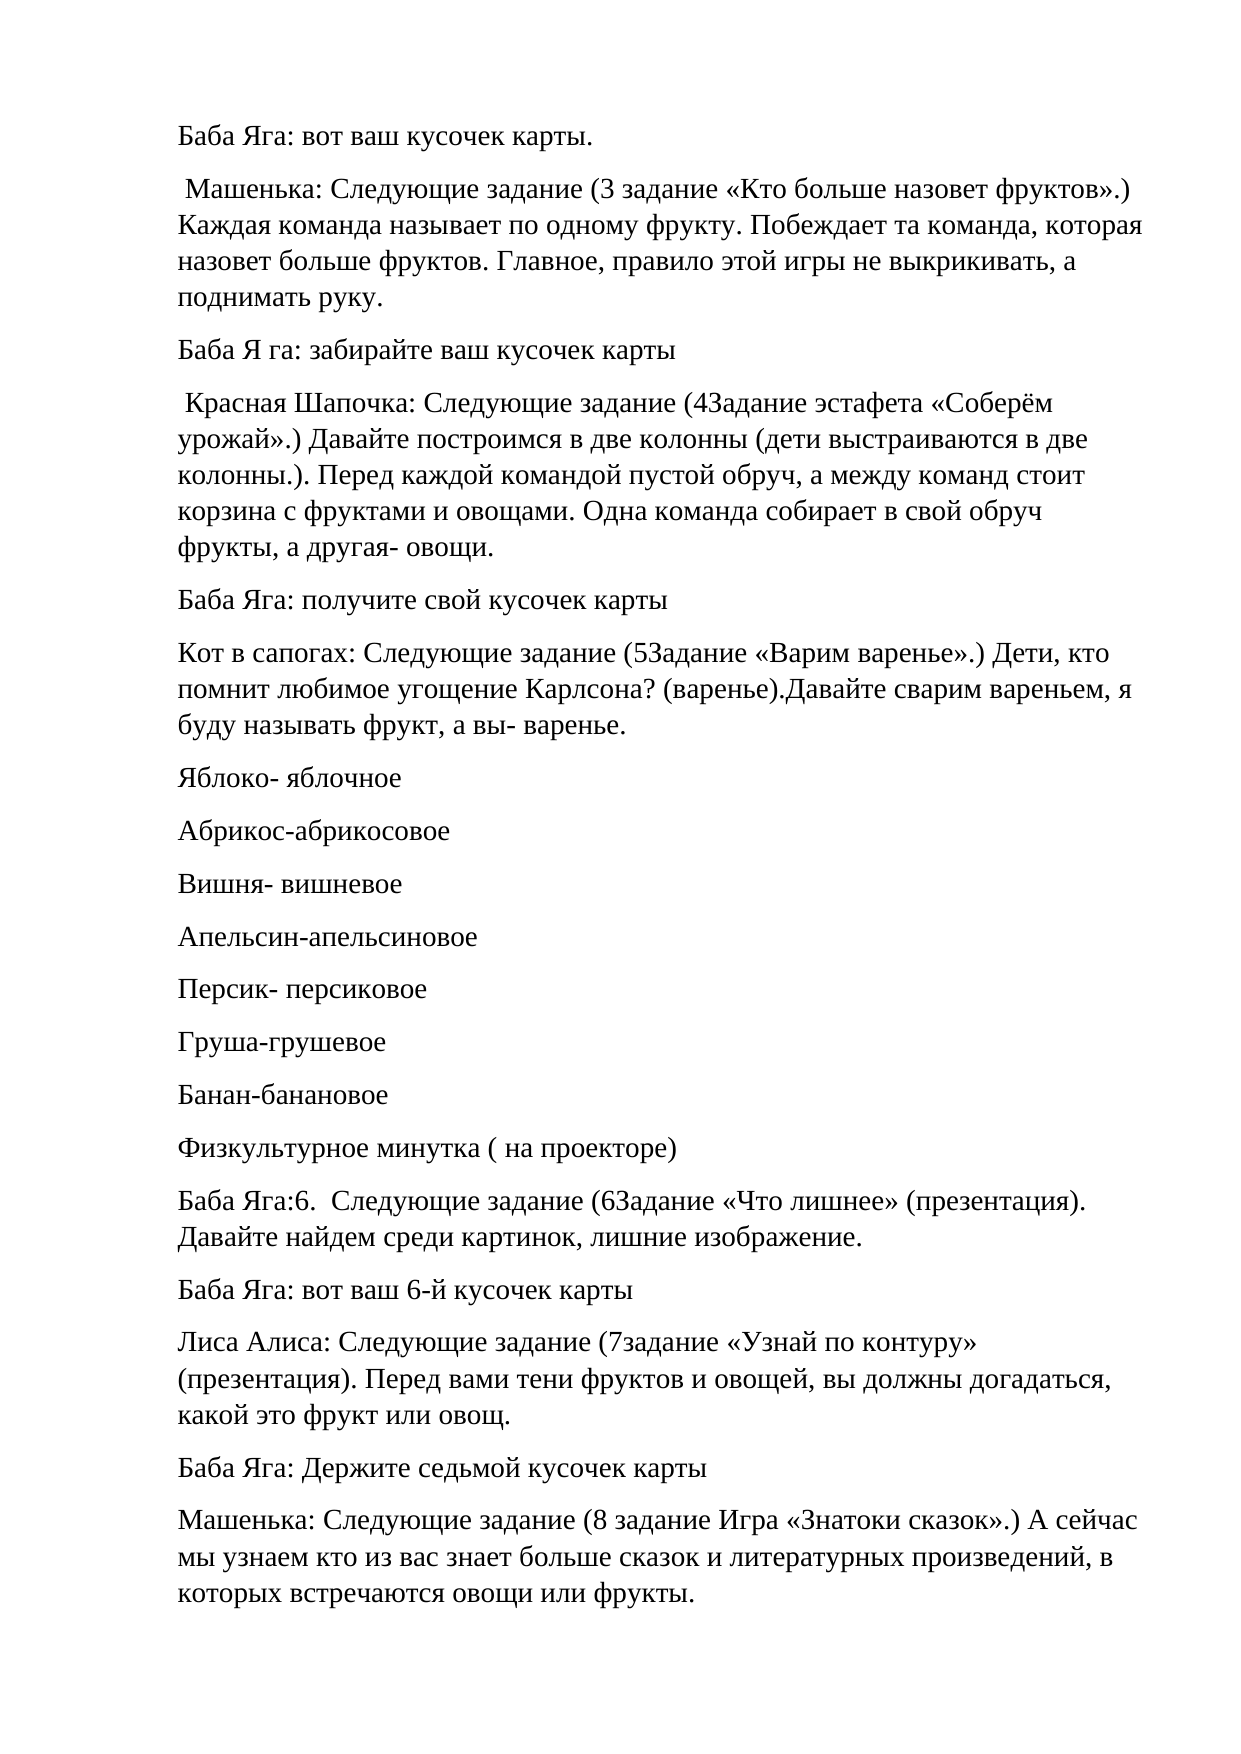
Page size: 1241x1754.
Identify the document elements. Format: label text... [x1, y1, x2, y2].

text Машенька: Следующие задание (3 задание «Кто больше назовет фруктов».) Каждая команда называет по одному фрукту. Побеждает та команда, которая назовет больше фруктов. Главное, правило этой игры не выкрикивать, а поднимать руку. [177, 171, 1152, 313]
text Баба Яга: Держите седьмой кусочек карты [177, 1450, 1152, 1483]
text Вишня- вишневое [177, 866, 1152, 899]
text Кот в сапогах: Следующие задание (5Задание «Варим варенье».) Дети, кто помнит любимое угощение Карлсона? (варенье).Давайте сварим вареньем, я буду называть фрукт, а вы- варенье. [177, 635, 1152, 741]
text Баба Яга: вот ваш 6-й кусочек карты [177, 1272, 1152, 1305]
text Груша-грушевое [177, 1024, 1152, 1058]
text Банан-банановое [177, 1077, 1152, 1111]
text Баба Яга:6. Следующие задание (6Задание «Что лишнее» (презентация). Давайте найдем среди картинок, лишние изображение. [177, 1183, 1152, 1252]
text Апельсин-апельсиновое [177, 919, 1152, 952]
text Баба Яга: вот ваш кусочек карты. [177, 118, 1152, 152]
text Баба Я га: забирайте ваш кусочек карты [177, 332, 1152, 366]
text Красная Шапочка: Следующие задание (4Задание эстафета «Соберём урожай».) Давайте построимся в две колонны (дети выстраиваются в две колонны.). Перед каждой командой пустой обруч, а между команд стоит корзина с фруктами и овощами. Одна команда собирает в свой обруч фрукты, а другая- овощи. [177, 385, 1152, 563]
text Персик- персиковое [177, 972, 1152, 1005]
text Машенька: Следующие задание (8 задание Игра «Знатоки сказок».) А сейчас мы узнаем кто из вас знает больше сказок и литературных произведений, в которых встречаются овощи или фрукты. [177, 1502, 1152, 1608]
text Физкультурное минутка ( на проекторе) [177, 1130, 1152, 1163]
text Баба Яга: получите свой кусочек карты [177, 582, 1152, 616]
text Лиса Алиса: Следующие задание (7задание «Узнай по контуру» (презентация). Перед вами тени фруктов и овощей, вы должны догадаться, какой это фрукт или овощ. [177, 1324, 1152, 1430]
text Абрикос-абрикосовое [177, 813, 1152, 847]
text Яблоко- яблочное [177, 760, 1152, 794]
